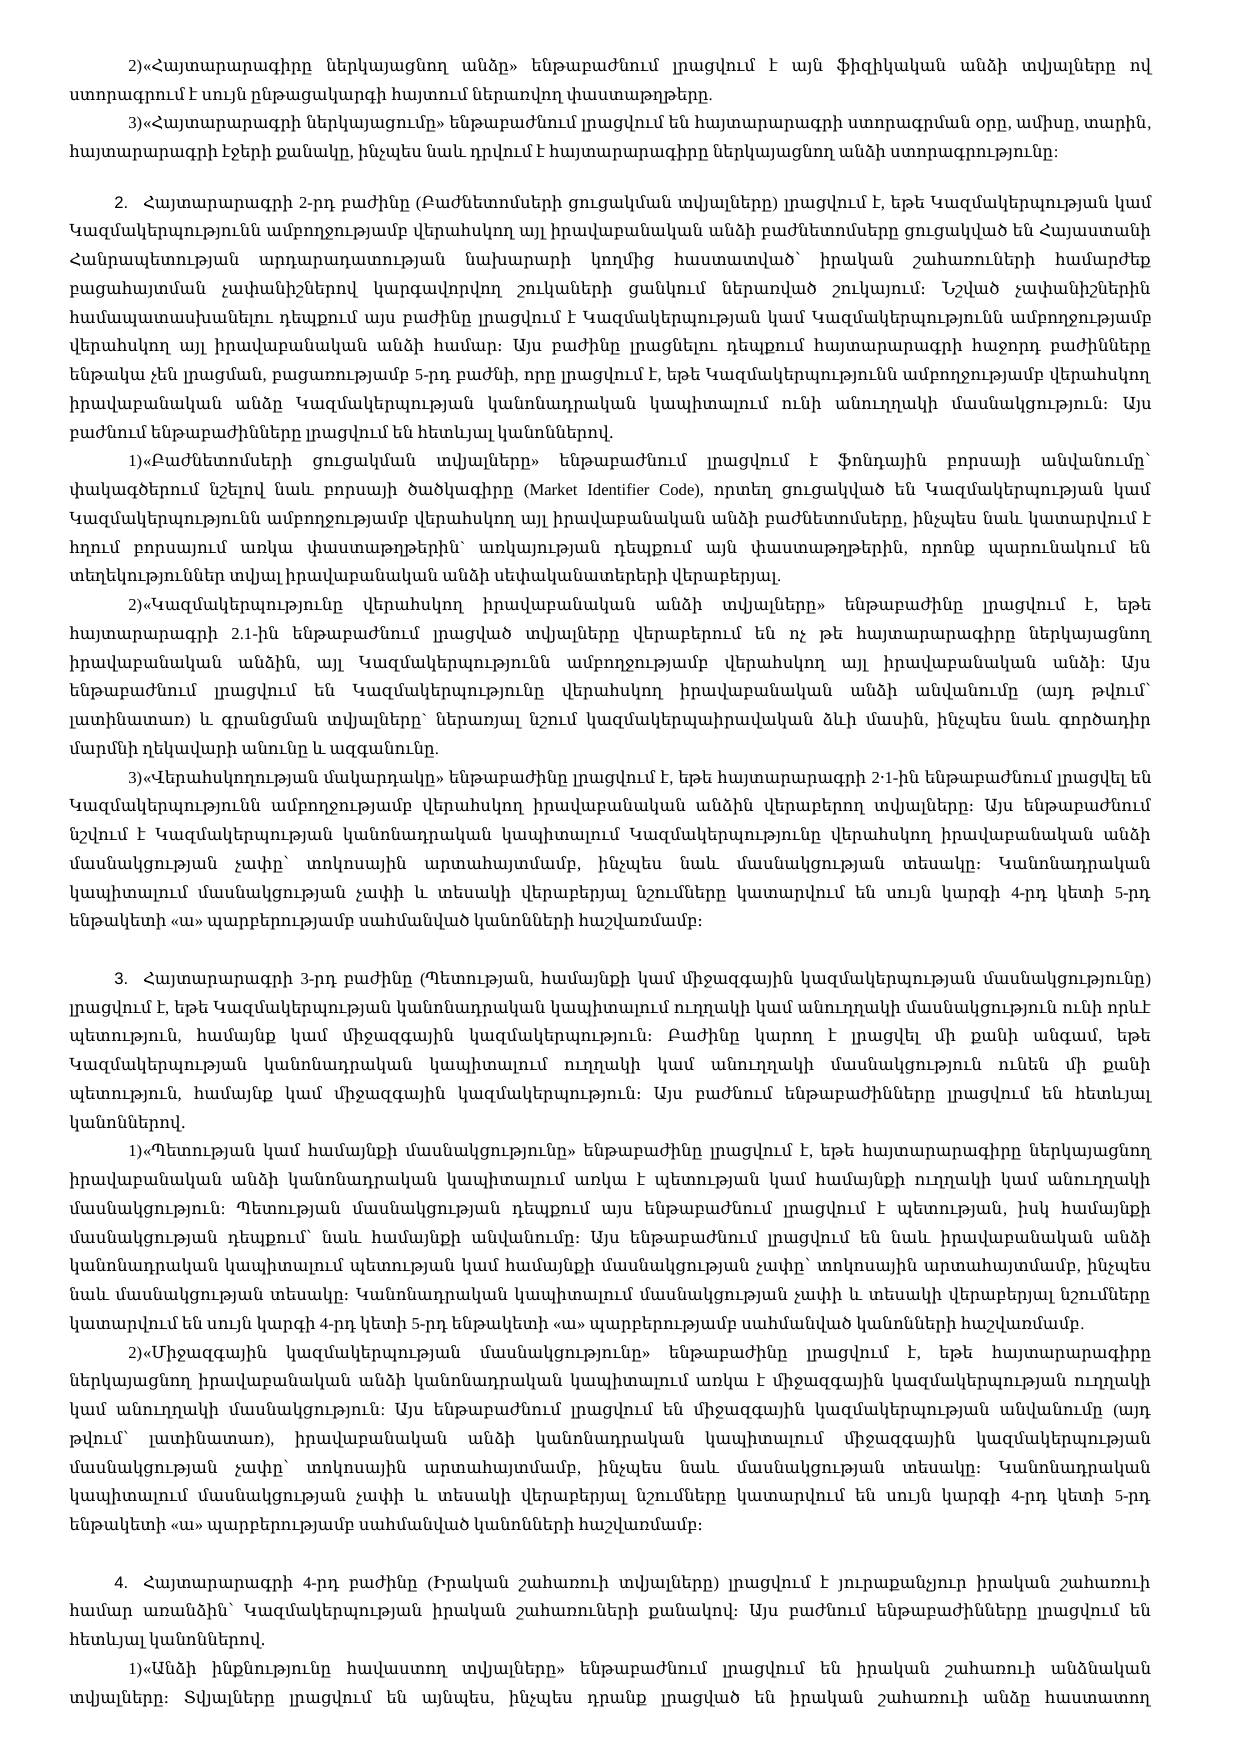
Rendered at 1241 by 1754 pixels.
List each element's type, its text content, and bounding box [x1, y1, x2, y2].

list «Բաժնետոմսերի ցուցակման տվյալները» ենթաբաժնում լրացվում է ֆոնդային բորսայի անվանումը՝ փակագծերում նշելով նաև բորսայի ծածկագիրը (Market Identifier Code), որտեղ ցուցակված են Կազմակերպության կամ Կազմակերպությունն ամբողջությամբ վերահսկող այլ իրավաբանական անձի բաժնետոմսերը, ինչպես նաև կատարվում է հղում բորսայում առկա փաստաթղթերին` առկայության դեպքում այն փաստաթղթերին, որոնք պարունակում են տեղեկություններ տվյալ իրավաբանական անձի սեփականատերերի վերաբերյալ. [69, 451, 1152, 585]
list «Միջազգային կազմակերպության մասնակցությունը» ենթաբաժինը լրացվում է, եթե հայտարարագիրը ներկայացնող իրավաբանական անձի կանոնադրական կապիտալում առկա է միջազգային կազմակերպության ուղղակի կամ անուղղակի մասնակցություն: Այս ենթաբաժնում լրացվում են միջազգային կազմակերպության անվանումը (այդ թվում՝ լատինատառ), իրավաբանական անձի կանոնադրական կապիտալում միջազգային կազմակերպության մասնակցության չափը՝ տոկոսային արտահայտմամբ, ինչպես նաև մասնակցության տեսակը։ Կանոնադրական կապիտալում մասնակցության չափի և տեսակի վերաբերյալ նշումները կատարվում են սույն կարգի 4-րդ կետի 5-րդ ենթակետի «ա» պարբերությամբ սահմանված կանոնների հաշվառմամբ։ [69, 1342, 1152, 1534]
list Հայտարարագրի 4-րդ բաժինը (Իրական շահառուի տվյալները) լրացվում է յուրաքանչյուր իրական շահառուի համար առանձին՝ Կազմակերպության իրական շահառուների քանակով։ Այս բաժնում ենթաբաժինները լրացվում են հետևյալ կանոններով․ [69, 1572, 1152, 1649]
list «Հայտարարագիրը ներկայացնող անձը» ենթաբաժնում լրացվում է այն ֆիզիկական անձի տվյալները ով ստորագրում է սույն ընթացակարգի հայտում ներառվող փաստաթղթերը. [69, 56, 1152, 103]
list Հայտարարագրի 2-րդ բաժինը (Բաժնետոմսերի ցուցակման տվյալները) լրացվում է, եթե Կազմակերպության կամ Կազմակերպությունն ամբողջությամբ վերահսկող այլ իրավաբանական անձի բաժնետոմսերը ցուցակված են Հայաստանի Հանրապետության արդարադատության նախարարի կողմից հաստատված՝ իրական շահառուների համարժեք բացահայտման չափանիշներով կարգավորվող շուկաների ցանկում ներառված շուկայում։ Նշված չափանիշներին համապատասխանելու դեպքում այս բաժինը լրացվում է Կազմակերպության կամ Կազմակերպությունն ամբողջությամբ վերահսկող այլ իրավաբանական անձի համար։ Այս բաժինը լրացնելու դեպքում հայտարարագրի հաջորդ բաժինները ենթակա չեն լրացման, բացառությամբ 5-րդ բաժնի, որը լրացվում է, եթե Կազմակերպությունն ամբողջությամբ վերահսկող իրավաբանական անձը Կազմակերպության կանոնադրական կապիտալում ունի անուղղակի մասնակցություն։ Այս բաժնում ենթաբաժինները լրացվում են հետևյալ կանոններով․ [69, 192, 1152, 442]
list «Վերահսկողության մակարդակը» ենթաբաժինը լրացվում է, եթե հայտարարագրի 2․1-ին ենթաբաժնում լրացվել են Կազմակերպությունն ամբողջությամբ վերահսկող իրավաբանական անձին վերաբերող տվյալները։ Այս ենթաբաժնում նշվում է Կազմակերպության կանոնադրական կապիտալում Կազմակերպությունը վերահսկող իրավաբանական անձի մասնակցության չափը՝ տոկոսային արտահայտմամբ, ինչպես նաև մասնակցության տեսակը։ Կանոնադրական կապիտալում մասնակցության չափի և տեսակի վերաբերյալ նշումները կատարվում են սույն կարգի 4-րդ կետի 5-րդ ենթակետի «ա» պարբերությամբ սահմանված կանոնների հաշվառմամբ։ [69, 767, 1152, 930]
list «Պետության կամ համայնքի մասնակցությունը» ենթաբաժինը լրացվում է, եթե հայտարարագիրը ներկայացնող իրավաբանական անձի կանոնադրական կապիտալում առկա է պետության կամ համայնքի ուղղակի կամ անուղղակի մասնակցություն: Պետության մասնակցության դեպքում այս ենթաբաժնում լրացվում է պետության, իսկ համայնքի մասնակցության դեպքում՝ նաև համայնքի անվանումը։ Այս ենթաբաժնում լրացվում են նաև իրավաբանական անձի կանոնադրական կապիտալում պետության կամ համայնքի մասնակցության չափը՝ տոկոսային արտահայտմամբ, ինչպես նաև մասնակցության տեսակը։ Կանոնադրական կապիտալում մասնակցության չափի և տեսակի վերաբերյալ նշումները կատարվում են սույն կարգի 4-րդ կետի 5-րդ ենթակետի «ա» պարբերությամբ սահմանված կանոնների հաշվառմամբ. [69, 1141, 1152, 1333]
list Հայտարարագրի 3-րդ բաժինը (Պետության, համայնքի կամ միջազգային կազմակերպության մասնակցությունը) լրացվում է, եթե Կազմակերպության կանոնադրական կապիտալում ուղղակի կամ անուղղակի մասնակցություն ունի որևէ պետություն, համայնք կամ միջազգային կազմակերպություն։ Բաժինը կարող է լրացվել մի քանի անգամ, եթե Կազմակերպության կանոնադրական կապիտալում ուղղակի կամ անուղղակի մասնակցություն ունեն մի քանի պետություն, համայնք կամ միջազգային կազմակերպություն։ Այս բաժնում ենթաբաժինները լրացվում են հետևյալ կանոններով․ [69, 969, 1152, 1132]
list «Հայտարարագրի ներկայացումը» ենթաբաժնում լրացվում են հայտարարագրի ստորագրման օրը, ամիսը, տարին, հայտարարագրի էջերի քանակը, ինչպես նաև դրվում է հայտարարագիրը ներկայացնող անձի ստորագրությունը: [69, 113, 1152, 161]
list «Կազմակերպությունը վերահսկող իրավաբանական անձի տվյալները» ենթաբաժինը լրացվում է, եթե հայտարարագրի 2.1-ին ենթաբաժնում լրացված տվյալները վերաբերում են ոչ թե հայտարարագիրը ներկայացնող իրավաբանական անձին, այլ Կազմակերպությունն ամբողջությամբ վերահսկող այլ իրավաբանական անձի: Այս ենթաբաժնում լրացվում են Կազմակերպությունը վերահսկող իրավաբանական անձի անվանումը (այդ թվում՝ լատինատառ) և գրանցման տվյալները` ներառյալ նշում կազմակերպաիրավական ձևի մասին, ինչպես նաև գործադիր մարմնի ղեկավարի անունը և ազգանունը. [69, 595, 1152, 758]
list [69, 1659, 1152, 1707]
